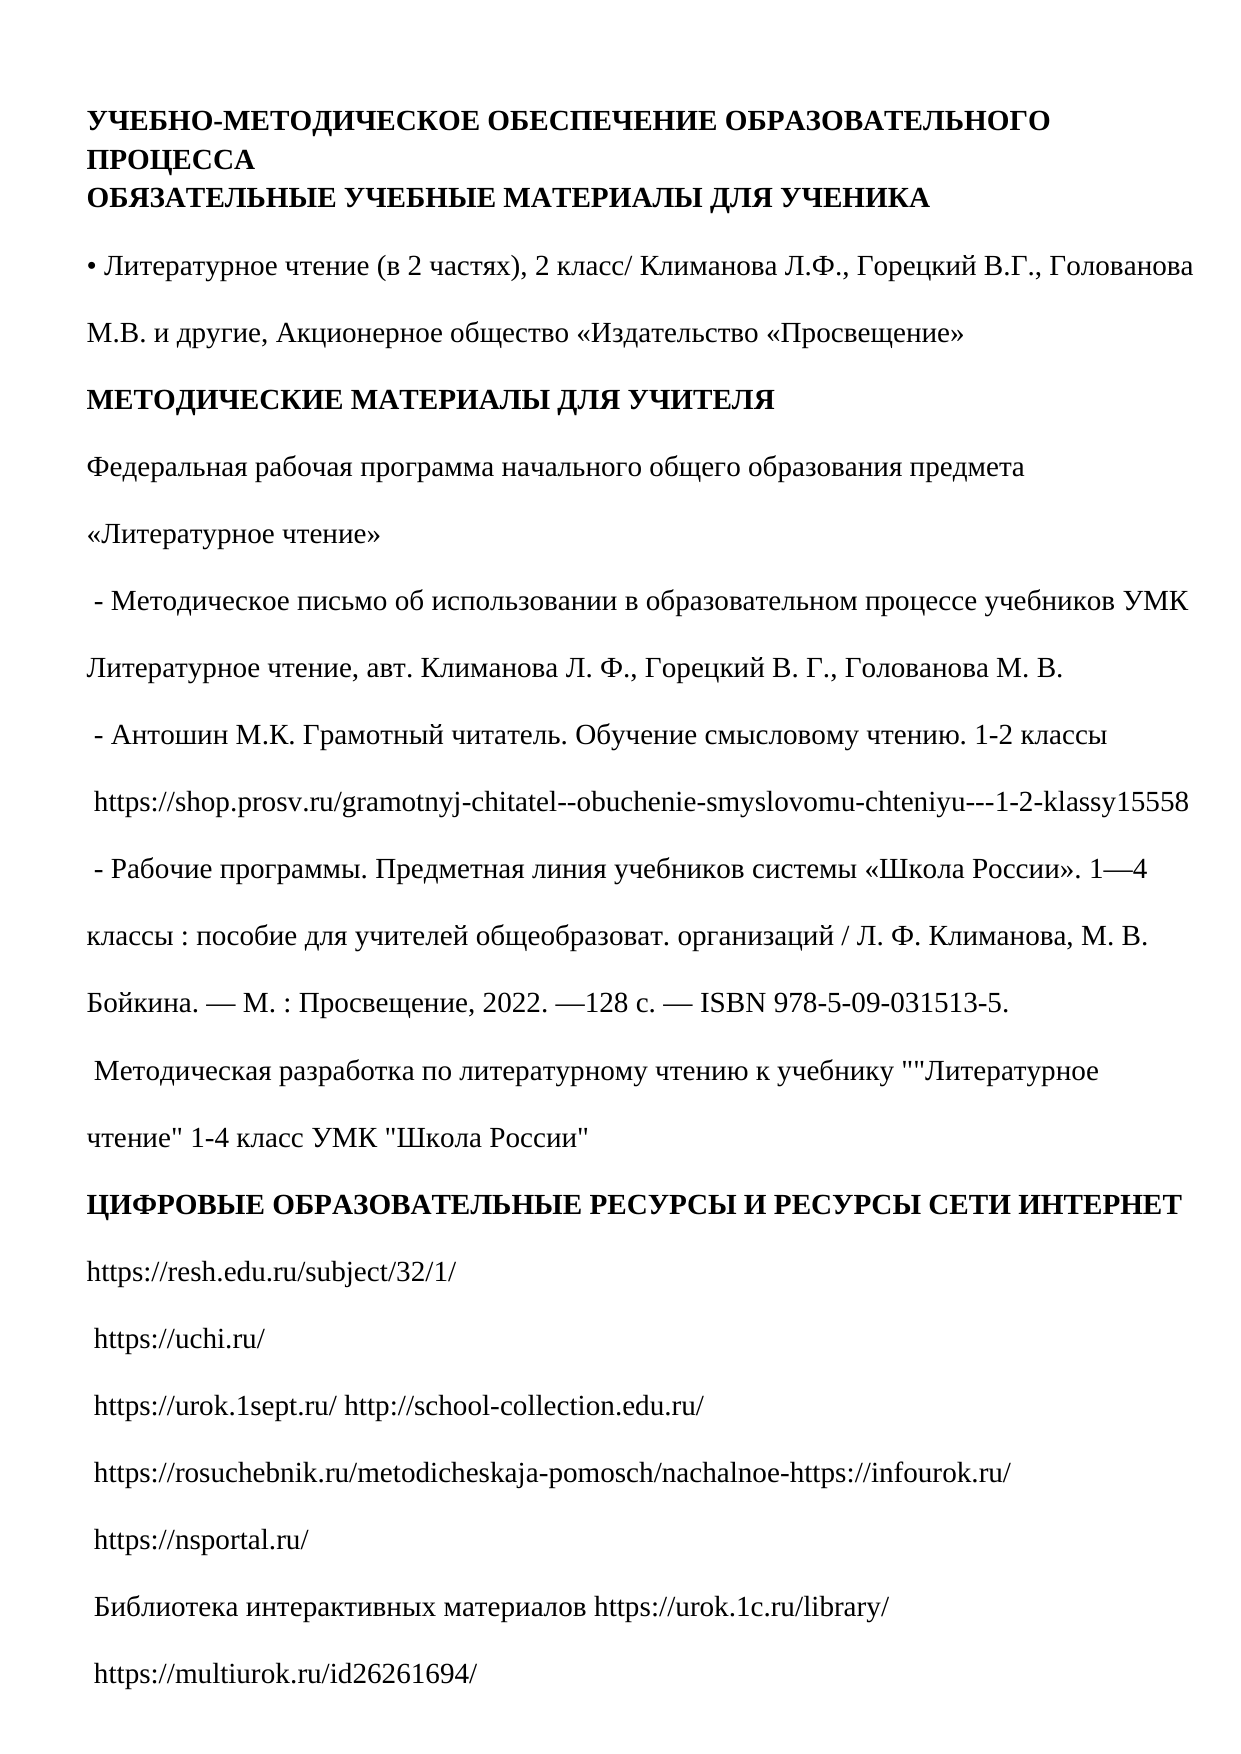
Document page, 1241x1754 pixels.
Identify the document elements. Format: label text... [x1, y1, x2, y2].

text МЕТОДИЧЕСКИЕ МАТЕРИАЛЫ ДЛЯ УЧИТЕЛЯ [86, 382, 1196, 415]
text УЧЕБНО-МЕТОДИЧЕСКОЕ ОБЕСПЕЧЕНИЕ ОБРАЗОВАТЕЛЬНОГО ПРОЦЕССА [86, 103, 1196, 176]
text • Литературное чтение (в 2 частях), 2 класс/ Климанова Л.Ф., Горецкий В.Г., Голованова М.В. и другие, Акционерное общество «Издательство «Просвещение» [86, 248, 1196, 348]
text https://resh.edu.ru/subject/32/1/ https://uchi.ru/ https://urok.1sept.ru/ http://school-collection.edu.ru/ https://rosuchebnik.ru/metodicheskaja-pomosch/nachalnoe-https://infourok.ru/ https://nsportal.ru/ Библиотека интерактивных материалов https://urok.1c.ru/library/ https://multiurok.ru/id26261694/ [86, 1254, 1196, 1690]
text Федеральная рабочая программа начального общего образования предмета «Литературное чтение» - Методическое письмо об использовании в образовательном процессе учебников УМК Литературное чтение, авт. Климанова Л. Ф., Горецкий В. Г., Голованова М. В. - Антошин М.К. Грамотный читатель. Обучение смысловому чтению. 1-2 классы https://shop.prosv.ru/gramotnyj-chitatel--obuchenie-smyslovomu-chteniyu---1-2-klassy15558 - Рабочие программы. Предметная линия учебников системы «Школа России». 1—4 классы : пособие для учителей общеобразоват. организаций / Л. Ф. Климанова, М. В. Бойкина. — М. : Просвещение, 2022. —128 с. — ISBN 978-5-09-031513-5. Методическая разработка по литературному чтению к учебнику ""Литературное чтение" 1-4 класс УМК "Школа России" ЦИФРОВЫЕ ОБРАЗОВАТЕЛЬНЫЕ РЕСУРСЫ И РЕСУРСЫ СЕТИ ИНТЕРНЕТ [86, 449, 1196, 1220]
text ОБЯЗАТЕЛЬНЫЕ УЧЕБНЫЕ МАТЕРИАЛЫ ДЛЯ УЧЕНИКА [86, 181, 1196, 214]
